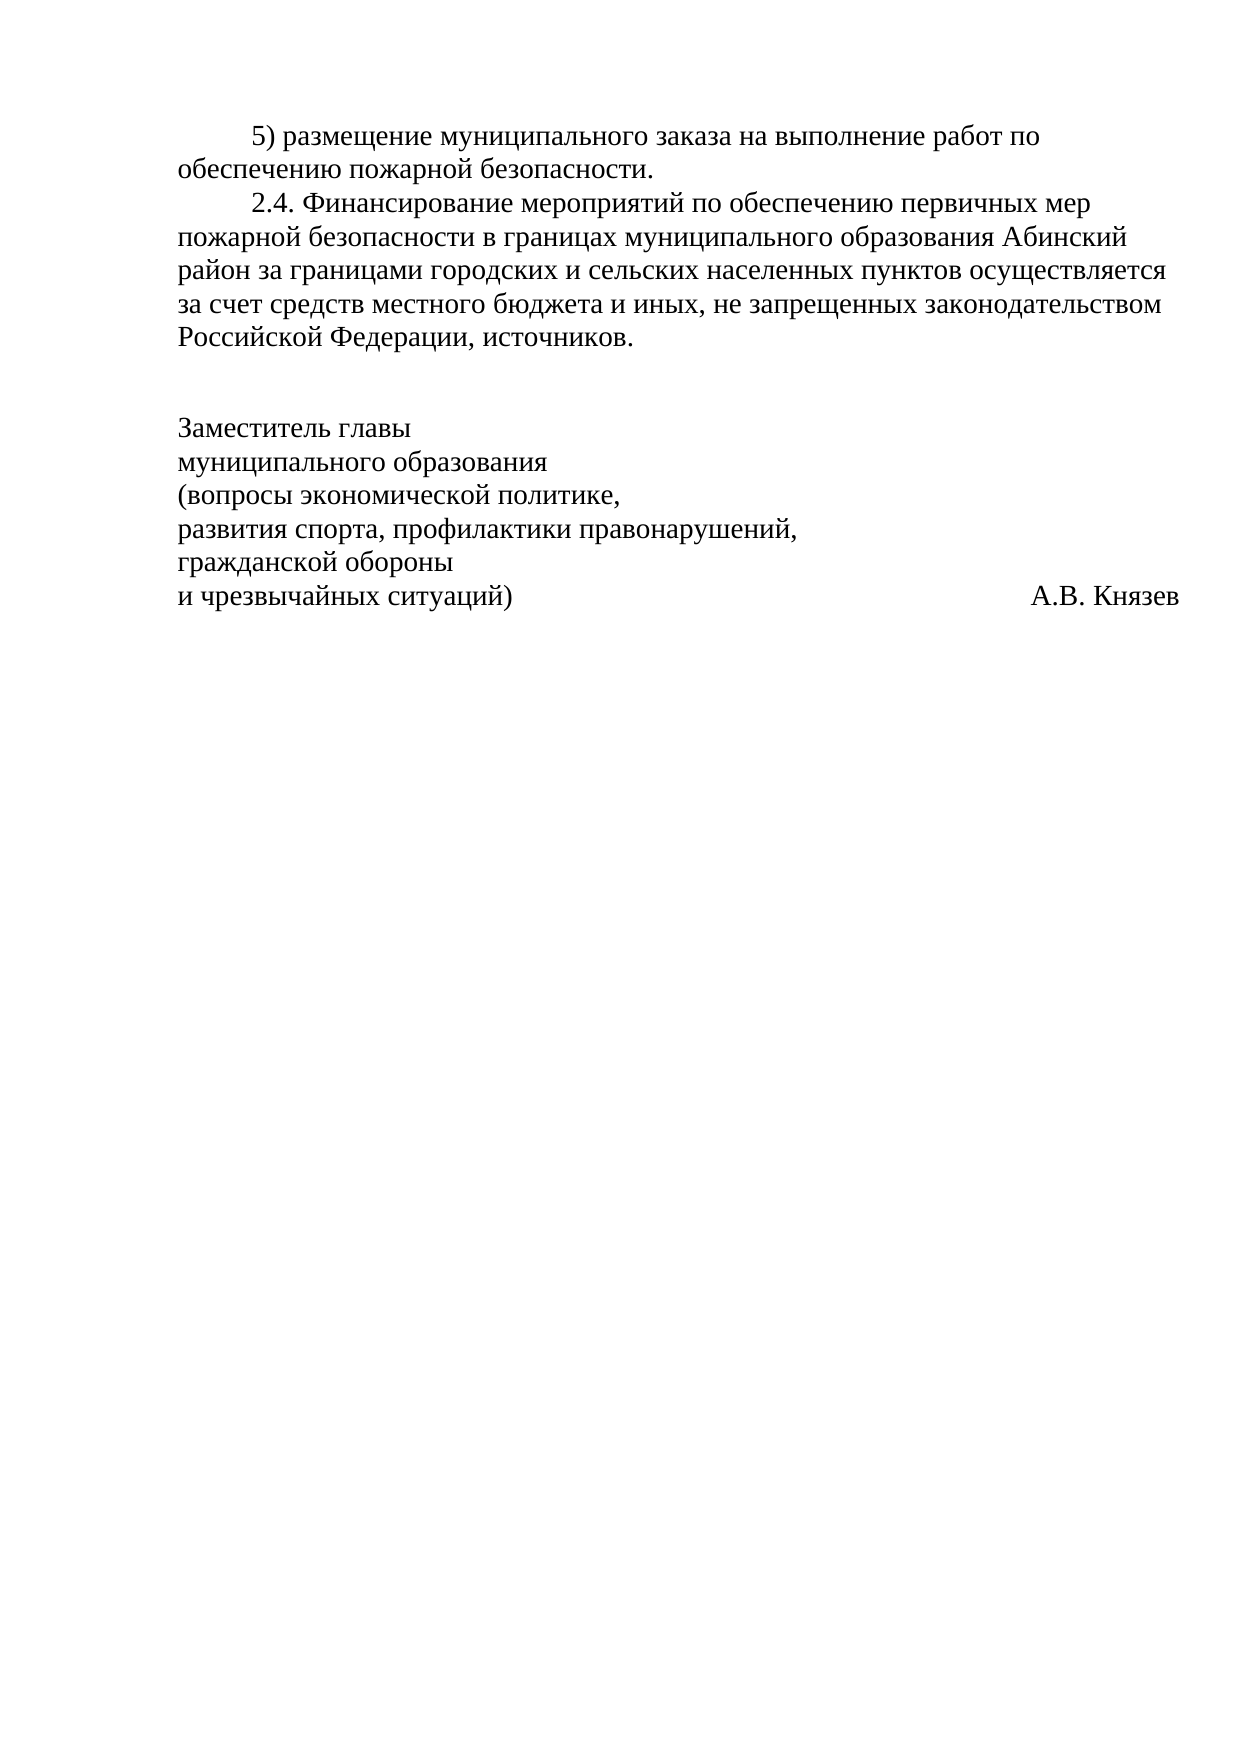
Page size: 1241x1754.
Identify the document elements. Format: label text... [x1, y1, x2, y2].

text и чрезвычайных ситуаций) А.В. Князев [177, 578, 1181, 612]
